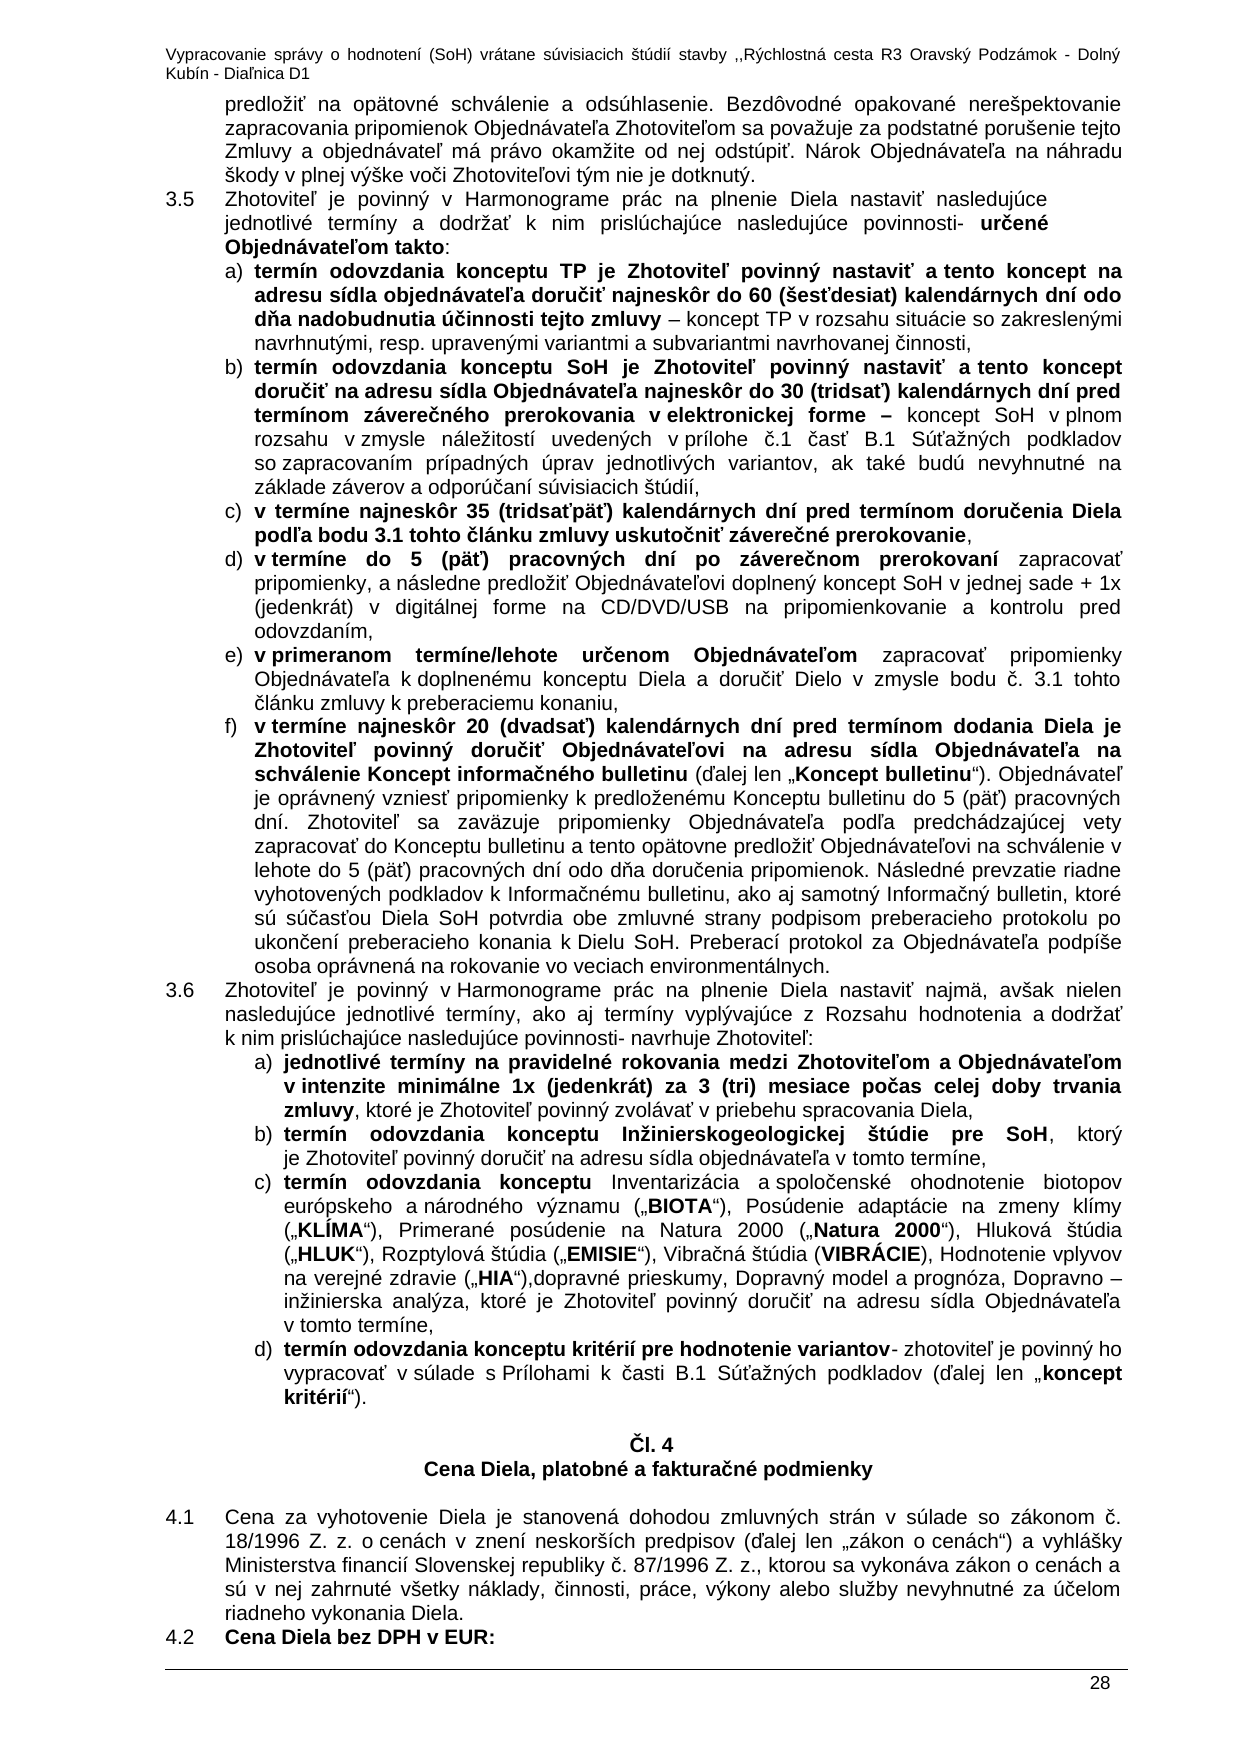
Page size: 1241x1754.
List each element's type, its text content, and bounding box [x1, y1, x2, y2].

list Cena za vyhotovenie Diela je stanovená dohodou zmluvných strán v súlade so zákonom č. 18/1996 Z. z. o cenách v znení neskorších predpisov (ďalej len „zákon o cenách“) a vyhlášky Ministerstva financií Slovenskej republiky č. 87/1996 Z. z., ktorou sa vykonáva zákon o cenách a sú v nej zahrnuté všetky náklady, činnosti, práce, výkony alebo služby nevyhnutné za účelom riadneho vykonania Diela. [165, 1505, 1122, 1625]
list Zhotoviteľ je povinný v Harmonograme prác na plnenie Diela nastaviť najmä, avšak nielen nasledujúce jednotlivé termíny, ako aj termíny vyplývajúce z Rozsahu hodnotenia a dodržať k nim prislúchajúce nasledujúce povinnosti- navrhuje Zhotoviteľ: [165, 978, 1122, 1050]
list termín odovzdania konceptu SoH je Zhotoviteľ povinný nastaviť a tento koncept doručiť na adresu sídla Objednávateľa najneskôr do 30 (tridsať) kalendárnych dní pred termínom záverečného prerokovania v elektronickej forme – koncept SoH v plnom rozsahu v zmysle náležitostí uvedených v prílohe č.1 časť B.1 Súťažných podkladov so zapracovaním prípadných úprav jednotlivých variantov, ak také budú nevyhnutné na základe záverov a odporúčaní súvisiacich štúdií, [224, 355, 1122, 499]
list v termíne najneskôr 20 (dvadsať) kalendárnych dní pred termínom dodania Diela je Zhotoviteľ povinný doručiť Objednávateľovi na adresu sídla Objednávateľa na schválenie Koncept informačného bulletinu (ďalej len „Koncept bulletinu“). Objednávateľ je oprávnený vzniesť pripomienky k predloženému Konceptu bulletinu do 5 (päť) pracovných dní. Zhotoviteľ sa zaväzuje pripomienky Objednávateľa podľa predchádzajúcej vety zapracovať do Konceptu bulletinu a tento opätovne predložiť Objednávateľovi na schválenie v lehote do 5 (päť) pracovných dní odo dňa doručenia pripomienok. Následné prevzatie riadne vyhotovených podkladov k Informačnému bulletinu, ako aj samotný Informačný bulletin, ktoré sú súčasťou Diela SoH potvrdia obe zmluvné strany podpisom preberacieho protokolu po ukončení preberacieho konania k Dielu SoH. Preberací protokol za Objednávateľa podpíše osoba oprávnená na rokovanie vo veciach environmentálnych. [224, 714, 1122, 978]
list Cena Diela bez DPH v EUR: [165, 1625, 1122, 1649]
list v primeranom termíne/lehote určenom Objednávateľom zapracovať pripomienky Objednávateľa k doplnenému konceptu Diela a doručiť Dielo v zmysle bodu č. 3.1 tohto článku zmluvy k preberaciemu konaniu, [224, 642, 1122, 714]
list termín odovzdania konceptu TP je Zhotoviteľ povinný nastaviť a tento koncept na adresu sídla objednávateľa doručiť najneskôr do 60 (šesťdesiat) kalendárnych dní odo dňa nadobudnutia účinnosti tejto zmluvy – koncept TP v rozsahu situácie so zakreslenými navrhnutými, resp. upravenými variantmi a subvariantmi navrhovanej činnosti, [224, 259, 1122, 355]
list termín odovzdania konceptu Inventarizácia a spoločenské ohodnotenie biotopov európskeho a národného významu („BIOTA“), Posúdenie adaptácie na zmeny klímy („KLÍMA“), Primerané posúdenie na Natura 2000 („Natura 2000“), Hluková štúdia („HLUK“), Rozptylová štúdia („EMISIE“), Vibračná štúdia (VIBRÁCIE), Hodnotenie vplyvov na verejné zdravie („HIA“),dopravné prieskumy, Dopravný model a prognóza, Dopravno – inžinierska analýza, ktoré je Zhotoviteľ povinný doručiť na adresu sídla Objednávateľa v tomto termíne, [254, 1169, 1122, 1337]
list jednotlivé termíny na pravidelné rokovania medzi Zhotoviteľom a Objednávateľom v intenzite minimálne 1x (jedenkrát) za 3 (tri) mesiace počas celej doby trvania zmluvy, ktoré je Zhotoviteľ povinný zvolávať v priebehu spracovania Diela, [254, 1050, 1122, 1122]
list v termíne do 5 (päť) pracovných dní po záverečnom prerokovaní zapracovať pripomienky, a následne predložiť Objednávateľovi doplnený koncept SoH v jednej sade + 1x (jedenkrát) v digitálnej forme na CD/DVD/USB na pripomienkovanie a kontrolu pred odovzdaním, [224, 547, 1122, 642]
list v termíne najneskôr 35 (tridsaťpäť) kalendárnych dní pred termínom doručenia Diela podľa bodu 3.1 tohto článku zmluvy uskutočniť záverečné prerokovanie, [224, 499, 1122, 547]
list termín odovzdania konceptu kritérií pre hodnotenie variantov- zhotoviteľ je povinný ho vypracovať v súlade s Prílohami k časti B.1 Súťažných podkladov (ďalej len „koncept kritérií“). [254, 1337, 1122, 1409]
text Cena Diela, platobné a fakturačné podmienky [180, 1457, 1122, 1481]
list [165, 91, 1122, 187]
list Zhotoviteľ je povinný v Harmonograme prác na plnenie Diela nastaviť nasledujúce jednotlivé termíny a dodržať k nim prislúchajúce nasledujúce povinnosti- určené Objednávateľom takto: [165, 187, 1048, 259]
list termín odovzdania konceptu Inžinierskogeologickej štúdie pre SoH, ktorý je Zhotoviteľ povinný doručiť na adresu sídla objednávateľa v tomto termíne, [254, 1122, 1122, 1169]
text Čl. 4 [180, 1433, 1122, 1457]
